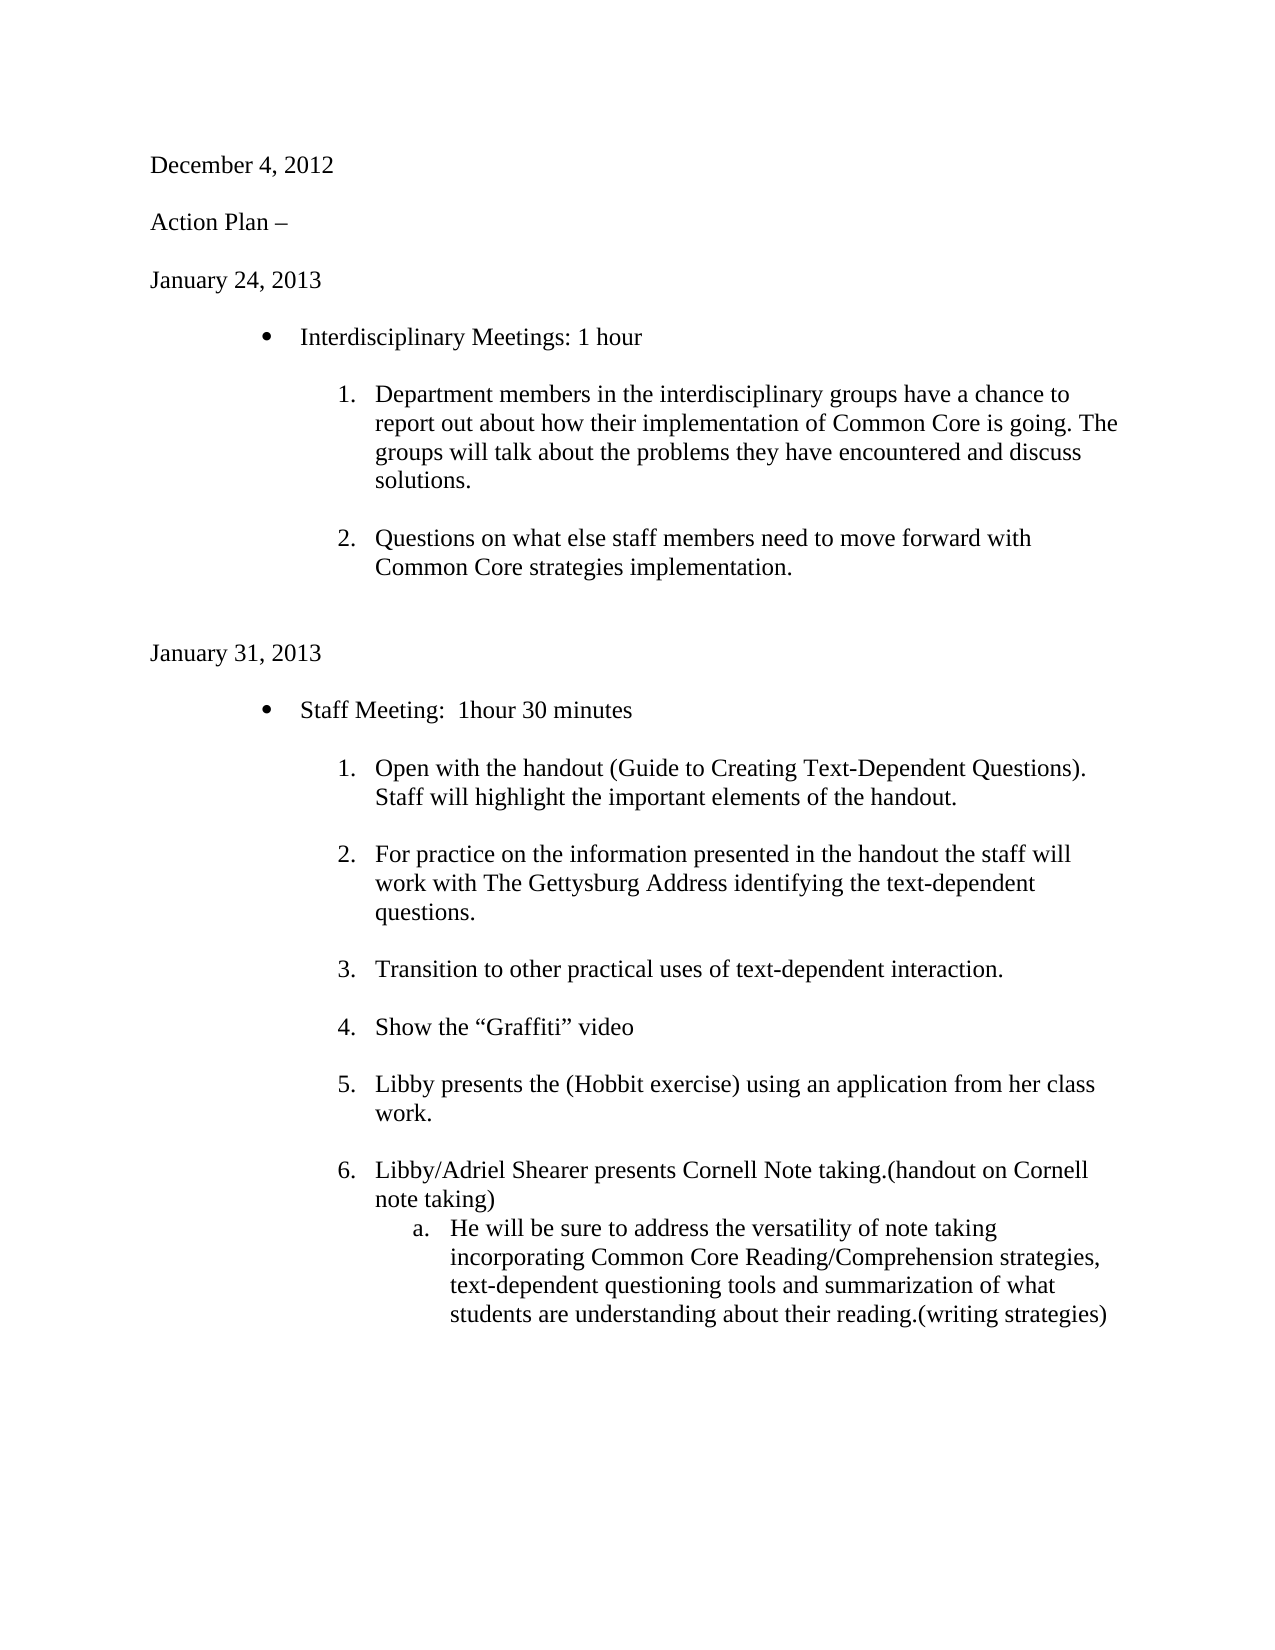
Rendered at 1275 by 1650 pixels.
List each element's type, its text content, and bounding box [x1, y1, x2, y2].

list Libby/Adriel Shearer presents Cornell Note taking.(handout on Cornell note taking) [337, 1156, 1125, 1213]
list Show the “Graffiti” video [337, 1012, 1125, 1041]
list Transition to other practical uses of text-dependent interaction. [337, 954, 1125, 983]
list Department members in the interdisciplinary groups have a chance to report out about how their implementation of Common Core is going. The groups will talk about the problems they have encountered and discuss solutions. [337, 379, 1125, 494]
list Questions on what else staff members need to move forward with Common Core strategies implementation. [337, 523, 1125, 581]
text January 24, 2013 [150, 265, 1125, 294]
text January 31, 2013 [150, 638, 1125, 667]
list Open with the handout (Guide to Creating Text-Dependent Questions). Staff will highlight the important elements of the handout. [337, 753, 1125, 811]
text Action Plan – [150, 207, 1125, 236]
list Staff Meeting: 1hour 30 minutes [262, 696, 1125, 724]
list Libby presents the (Hobbit exercise) using an application from her class work. [337, 1069, 1125, 1127]
list For practice on the information presented in the handout the staff will work with The Gettysburg Address identifying the text-dependent questions. [337, 839, 1125, 926]
text December 4, 2012 [150, 150, 1125, 179]
list He will be sure to address the versatility of note taking incorporating Common Core Reading/Comprehension strategies, text-dependent questioning tools and summarization of what students are understanding about their reading.(writing strategies) [412, 1213, 1125, 1328]
list Interdisciplinary Meetings: 1 hour [262, 322, 1125, 351]
